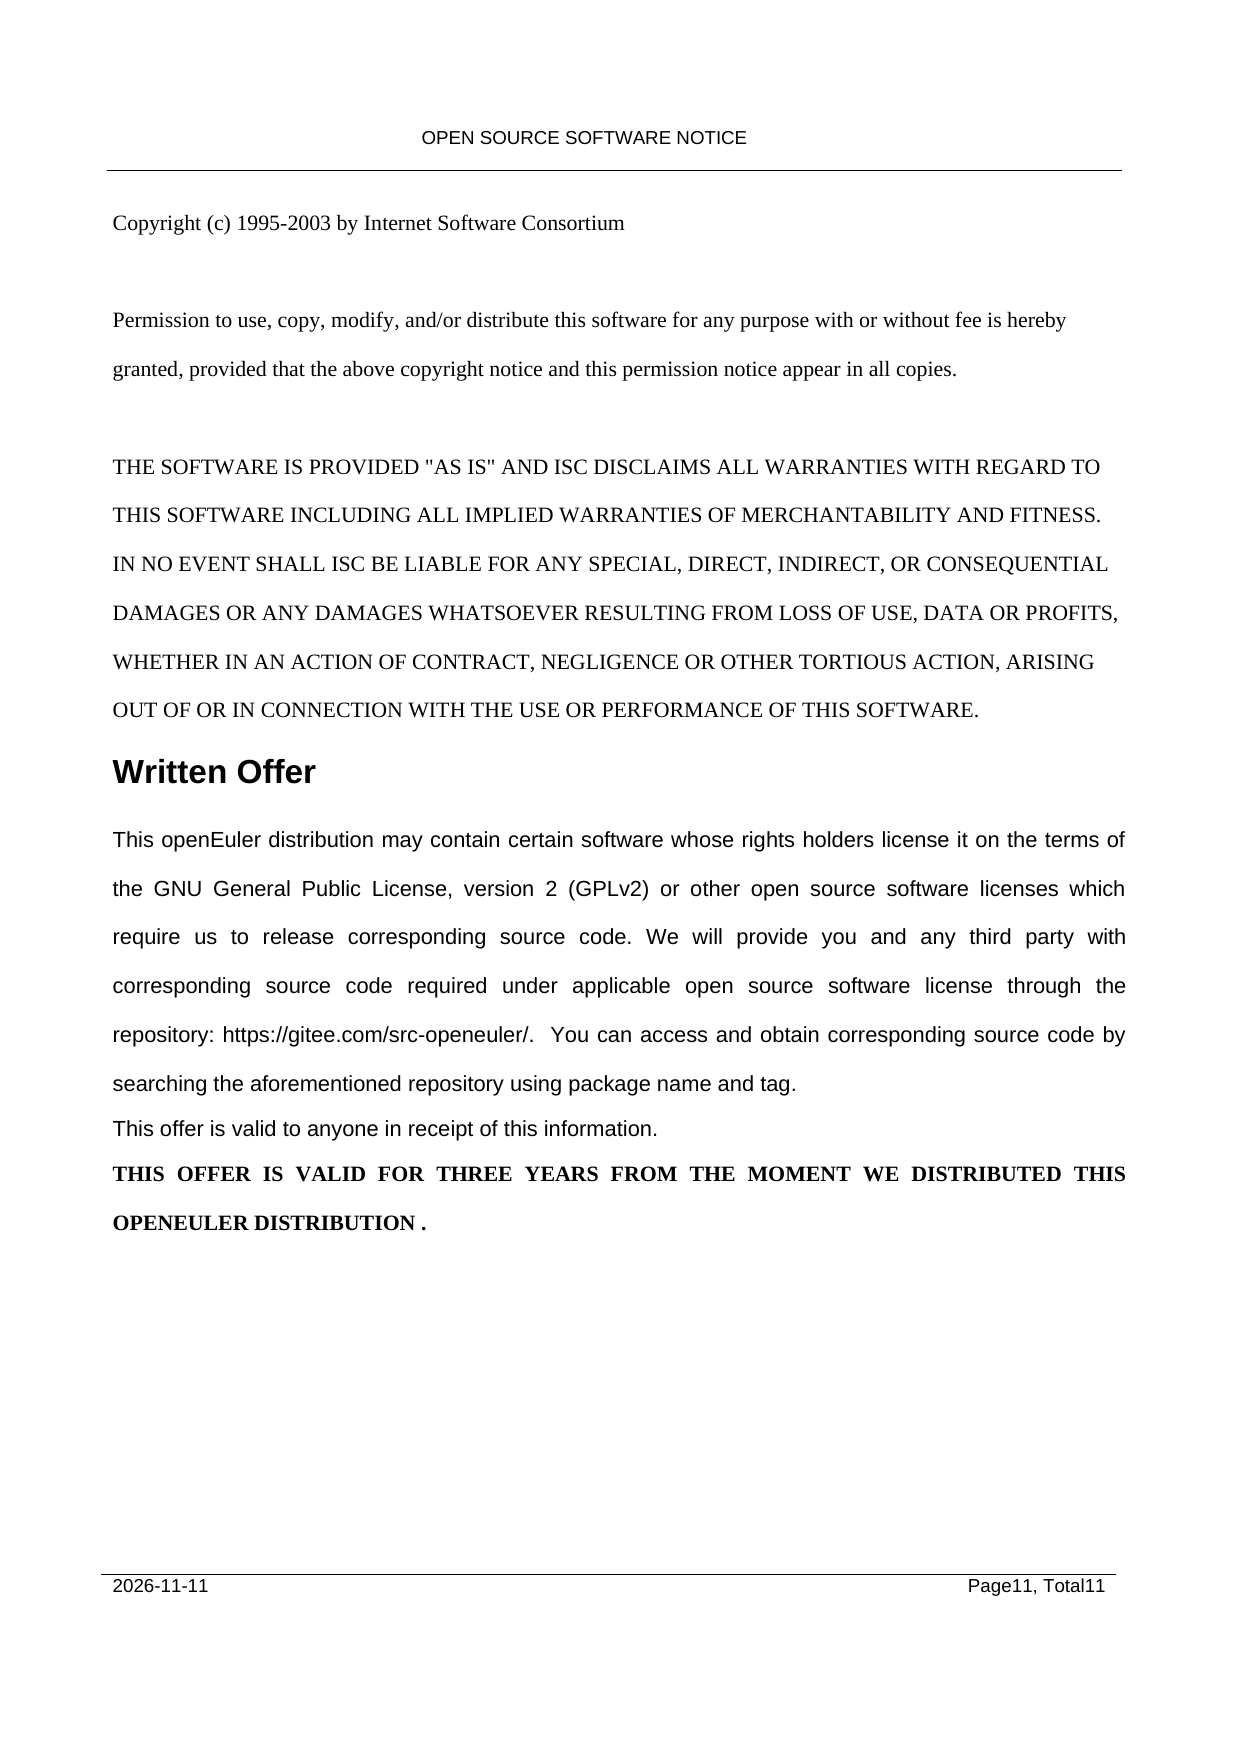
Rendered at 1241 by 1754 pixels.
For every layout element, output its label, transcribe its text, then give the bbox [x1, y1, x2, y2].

text This openEuler distribution may contain certain software whose rights holders license it on the terms of the GNU General Public License, version 2 (GPLv2) or other open source software licenses which require us to release corresponding source code. We will provide you and any third party with corresponding source code required under applicable open source software license through the repository: https://gitee.com/src-openeuler/. You can access and obtain corresponding source code by searching the aforementioned repository using package name and tag. [112, 823, 1128, 1099]
text This offer is valid to anyone in receipt of this information. [112, 1112, 1128, 1144]
text THIS OFFER IS VALID FOR THREE YEARS FROM THE MOMENT WE DISTRIBUTED THIS OPENEULER DISTRIBUTION . [112, 1157, 1128, 1238]
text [112, 206, 1128, 726]
text Written Offer [112, 739, 1128, 804]
